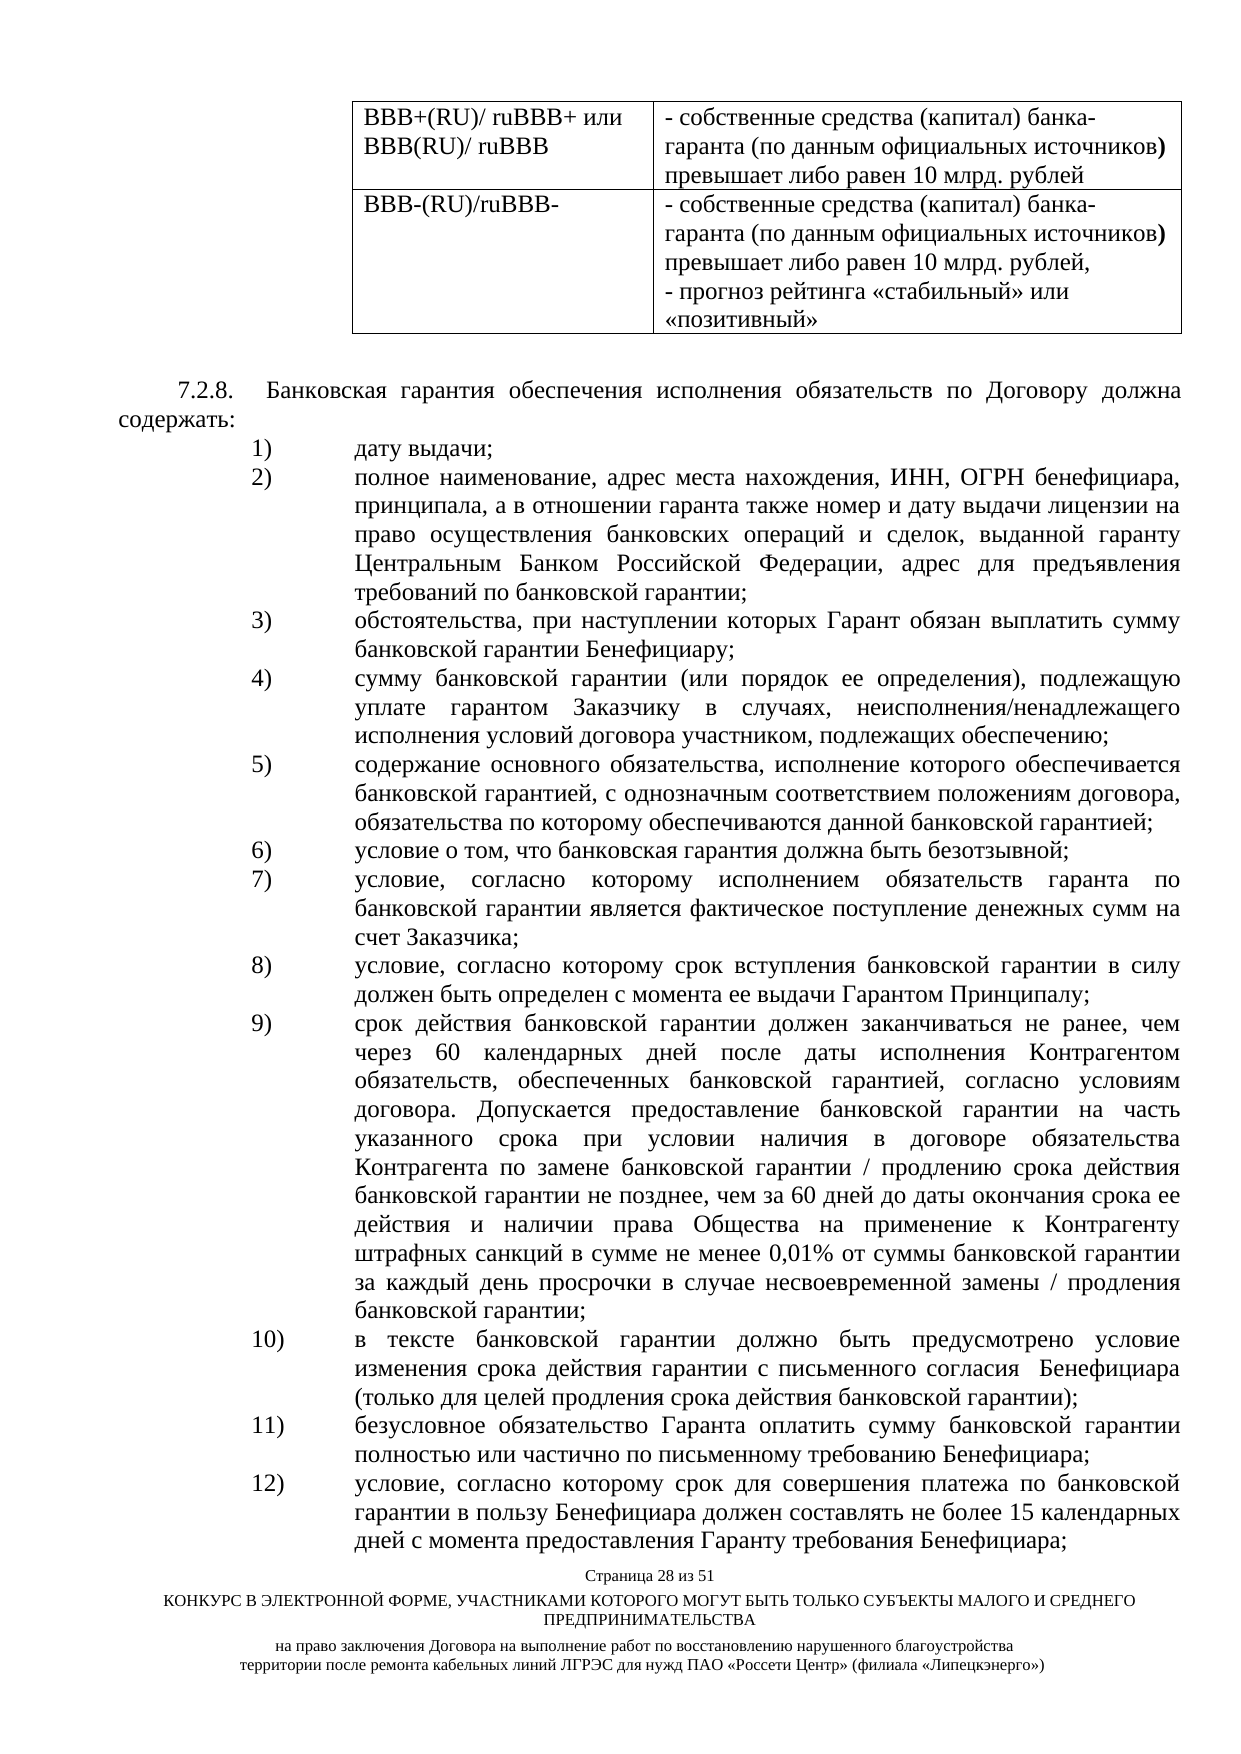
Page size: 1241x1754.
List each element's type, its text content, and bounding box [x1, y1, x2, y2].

list полное наименование, адрес места нахождения, ИНН, ОГРН бенефициара, принципала, а в отношении гаранта также номер и дату выдачи лицензии на право осуществления банковских операций и сделок, выданной гаранту Центральным Банком Российской Федерации, адрес для предъявления требований по банковской гарантии; [251, 462, 1181, 606]
table_cell - собственные средства (капитал) банка-гаранта (по данным официальных источников) превышает либо равен 10 млрд. рублей [654, 102, 1181, 188]
list условие, согласно которому срок для совершения платежа по банковской гарантии в пользу Бенефициара должен составлять не более 15 календарных дней с момента предоставления Гаранту требования Бенефициара; [251, 1468, 1181, 1554]
list Банковская гарантия обеспечения исполнения обязательств по Договору должна содержать: [118, 376, 1181, 433]
table_cell BBB-(RU)/ruBBB- [353, 190, 653, 333]
list содержание основного обязательства, исполнение которого обеспечивается банковской гарантией, с однозначным соответствием положениям договора, обязательства по которому обеспечиваются данной банковской гарантией; [251, 749, 1181, 836]
list условие о том, что банковская гарантия должна быть безотзывной; [251, 836, 1181, 864]
list срок действия банковской гарантии должен заканчиваться не ранее, чем через 60 календарных дней после даты исполнения Контрагентом обязательств, обеспеченных банковской гарантией, согласно условиям договора. Допускается предоставление банковской гарантии на часть указанного срока при условии наличия в договоре обязательства Контрагента по замене банковской гарантии / продлению срока действия банковской гарантии не позднее, чем за 60 дней до даты окончания срока ее действия и наличии права Общества на применение к Контрагенту штрафных санкций в сумме не менее 0,01% от суммы банковской гарантии за каждый день просрочки в случае несвоевременной замены / продления банковской гарантии; [251, 1008, 1181, 1324]
list условие, согласно которому срок вступления банковской гарантии в силу должен быть определен с момента ее выдачи Гарантом Принципалу; [251, 951, 1181, 1008]
list обстоятельства, при наступлении которых Гарант обязан выплатить сумму банковской гарантии Бенефициару; [251, 606, 1181, 663]
list сумму банковской гарантии (или порядок ее определения), подлежащую уплате гарантом Заказчику в случаях, неисполнения/ненадлежащего исполнения условий договора участником, подлежащих обеспечению; [251, 663, 1181, 749]
list безусловное обязательство Гаранта оплатить сумму банковской гарантии полностью или частично по письменному требованию Бенефициара; [251, 1411, 1181, 1468]
list дату выдачи; [251, 433, 1181, 462]
table_cell - собственные средства (капитал) банка-гаранта (по данным официальных источников) превышает либо равен 10 млрд. рублей, - прогноз рейтинга «стабильный» или «позитивный» [654, 190, 1181, 333]
list условие, согласно которому исполнением обязательств гаранта по банковской гарантии является фактическое поступление денежных сумм на счет Заказчика; [251, 864, 1181, 951]
table_cell BBB+(RU)/ ruBBB+ или BBB(RU)/ ruBBB [353, 102, 653, 188]
list в тексте банковской гарантии должно быть предусмотрено условие изменения срока действия гарантии с письменного согласия Бенефициара (только для целей продления срока действия банковской гарантии); [251, 1324, 1181, 1411]
